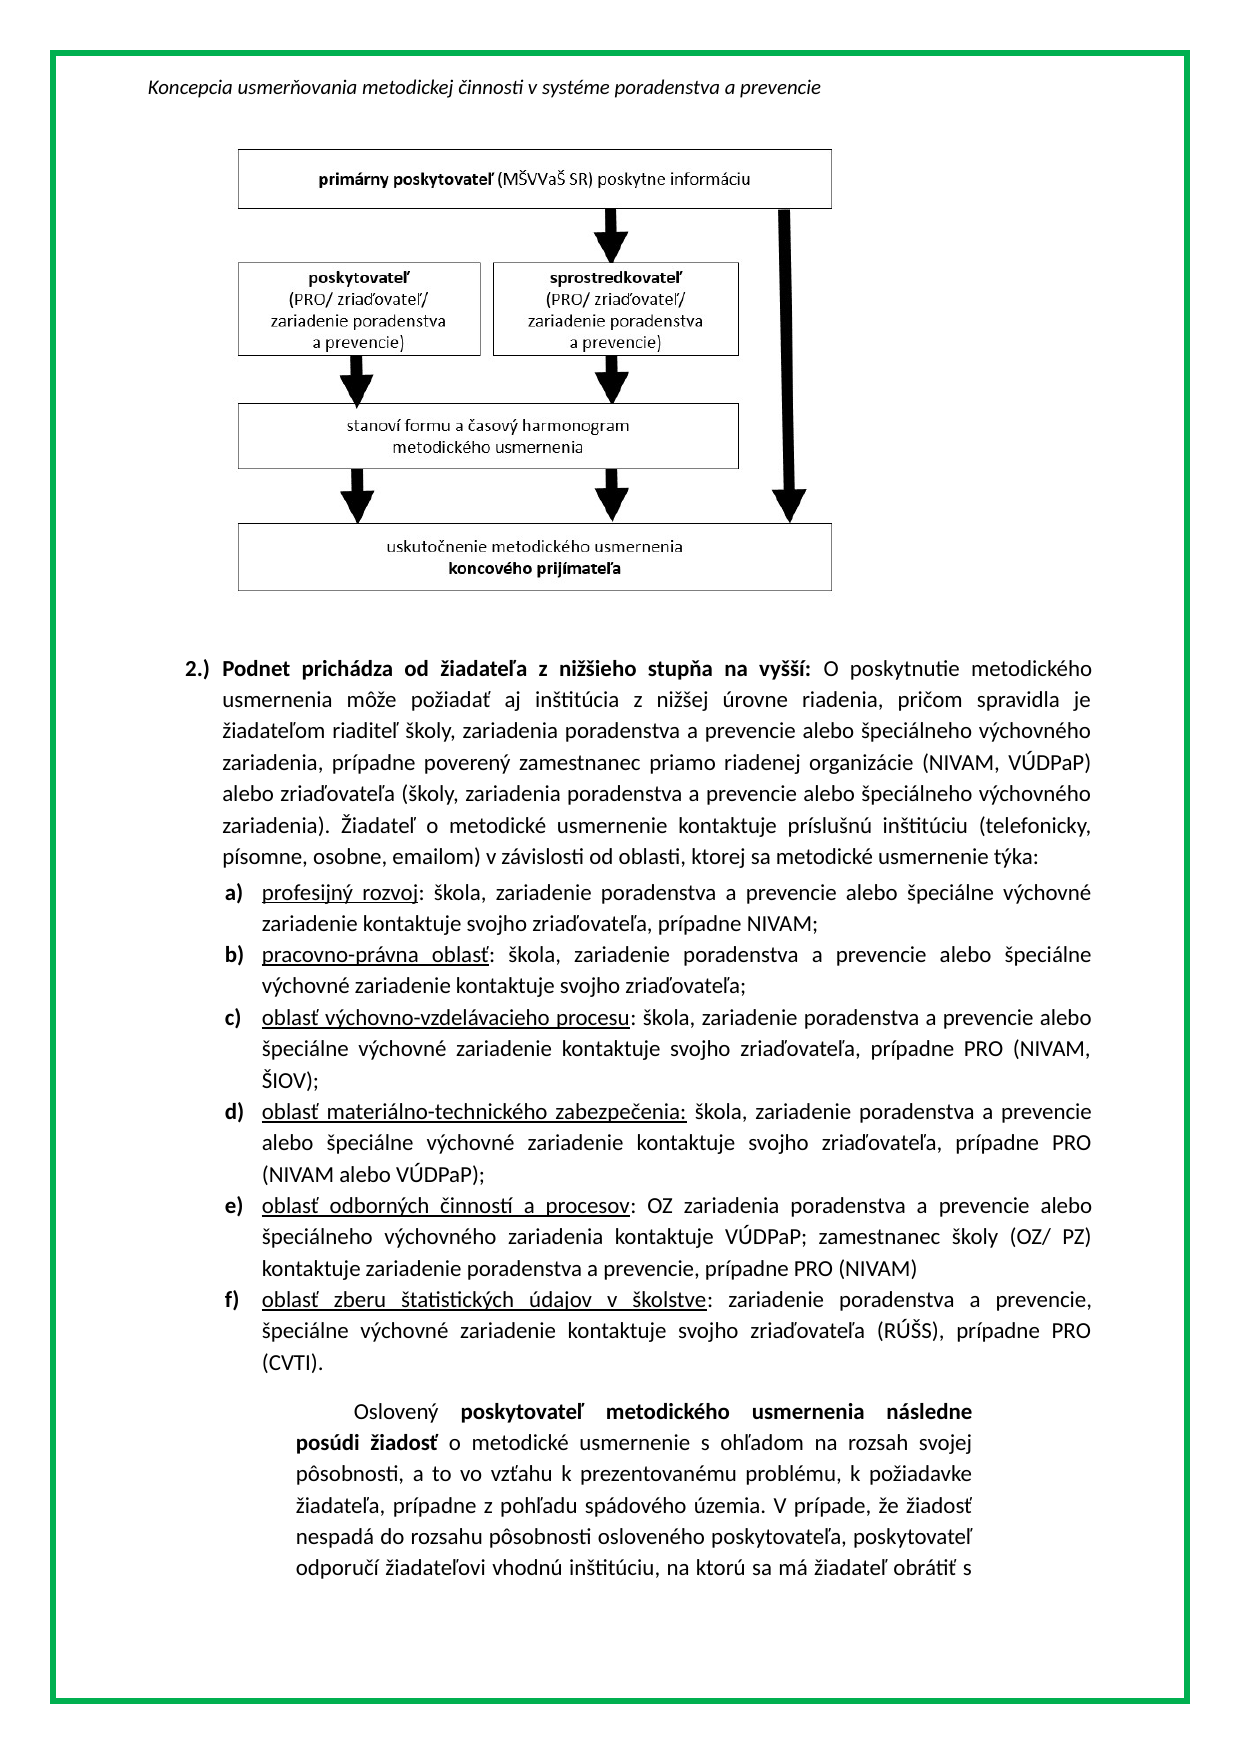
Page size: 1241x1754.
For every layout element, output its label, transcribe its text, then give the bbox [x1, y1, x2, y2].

list oblasť zberu štatistických údajov v školstve: zariadenie poradenstva a prevencie, špeciálne výchovné zariadenie kontaktuje svojho zriaďovateľa (RÚŠS), prípadne PRO (CVTI). [224, 1285, 1092, 1376]
list profesijný rozvoj: škola, zariadenie poradenstva a prevencie alebo špeciálne výchovné zariadenie kontaktuje svojho zriaďovateľa, prípadne NIVAM; [224, 878, 1092, 937]
list oblasť výchovno-vzdelávacieho procesu: škola, zariadenie poradenstva a prevencie alebo špeciálne výchovné zariadenie kontaktuje svojho zriaďovateľa, prípadne PRO (NIVAM, ŠIOV); [224, 1003, 1092, 1094]
list pracovno-právna oblasť: škola, zariadenie poradenstva a prevencie alebo špeciálne výchovné zariadenie kontaktuje svojho zriaďovateľa; [224, 940, 1092, 1000]
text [296, 1397, 973, 1582]
picture [161, 147, 917, 597]
list oblasť odborných činností a procesov: OZ zariadenia poradenstva a prevencie alebo špeciálneho výchovného zariadenia kontaktuje VÚDPaP; zamestnanec školy (OZ/ PZ) kontaktuje zariadenie poradenstva a prevencie, prípadne PRO (NIVAM) [224, 1191, 1092, 1282]
list oblasť materiálno-technického zabezpečenia: škola, zariadenie poradenstva a prevencie alebo špeciálne výchovné zariadenie kontaktuje svojho zriaďovateľa, prípadne PRO (NIVAM alebo VÚDPaP); [224, 1097, 1092, 1188]
list Podnet prichádza od žiadateľa z nižšieho stupňa na vyšší: O poskytnutie metodického usmernenia môže požiadať aj inštitúcia z nižšej úrovne riadenia, pričom spravidla je žiadateľom riaditeľ školy, zariadenia poradenstva a prevencie alebo špeciálneho výchovného zariadenia, prípadne poverený zamestnanec priamo riadenej organizácie (NIVAM, VÚDPaP) alebo zriaďovateľa (školy, zariadenia poradenstva a prevencie alebo špeciálneho výchovného zariadenia). Žiadateľ o metodické usmernenie kontaktuje príslušnú inštitúciu (telefonicky, písomne, osobne, emailom) v závislosti od oblasti, ktorej sa metodické usmernenie týka: [185, 654, 1092, 870]
